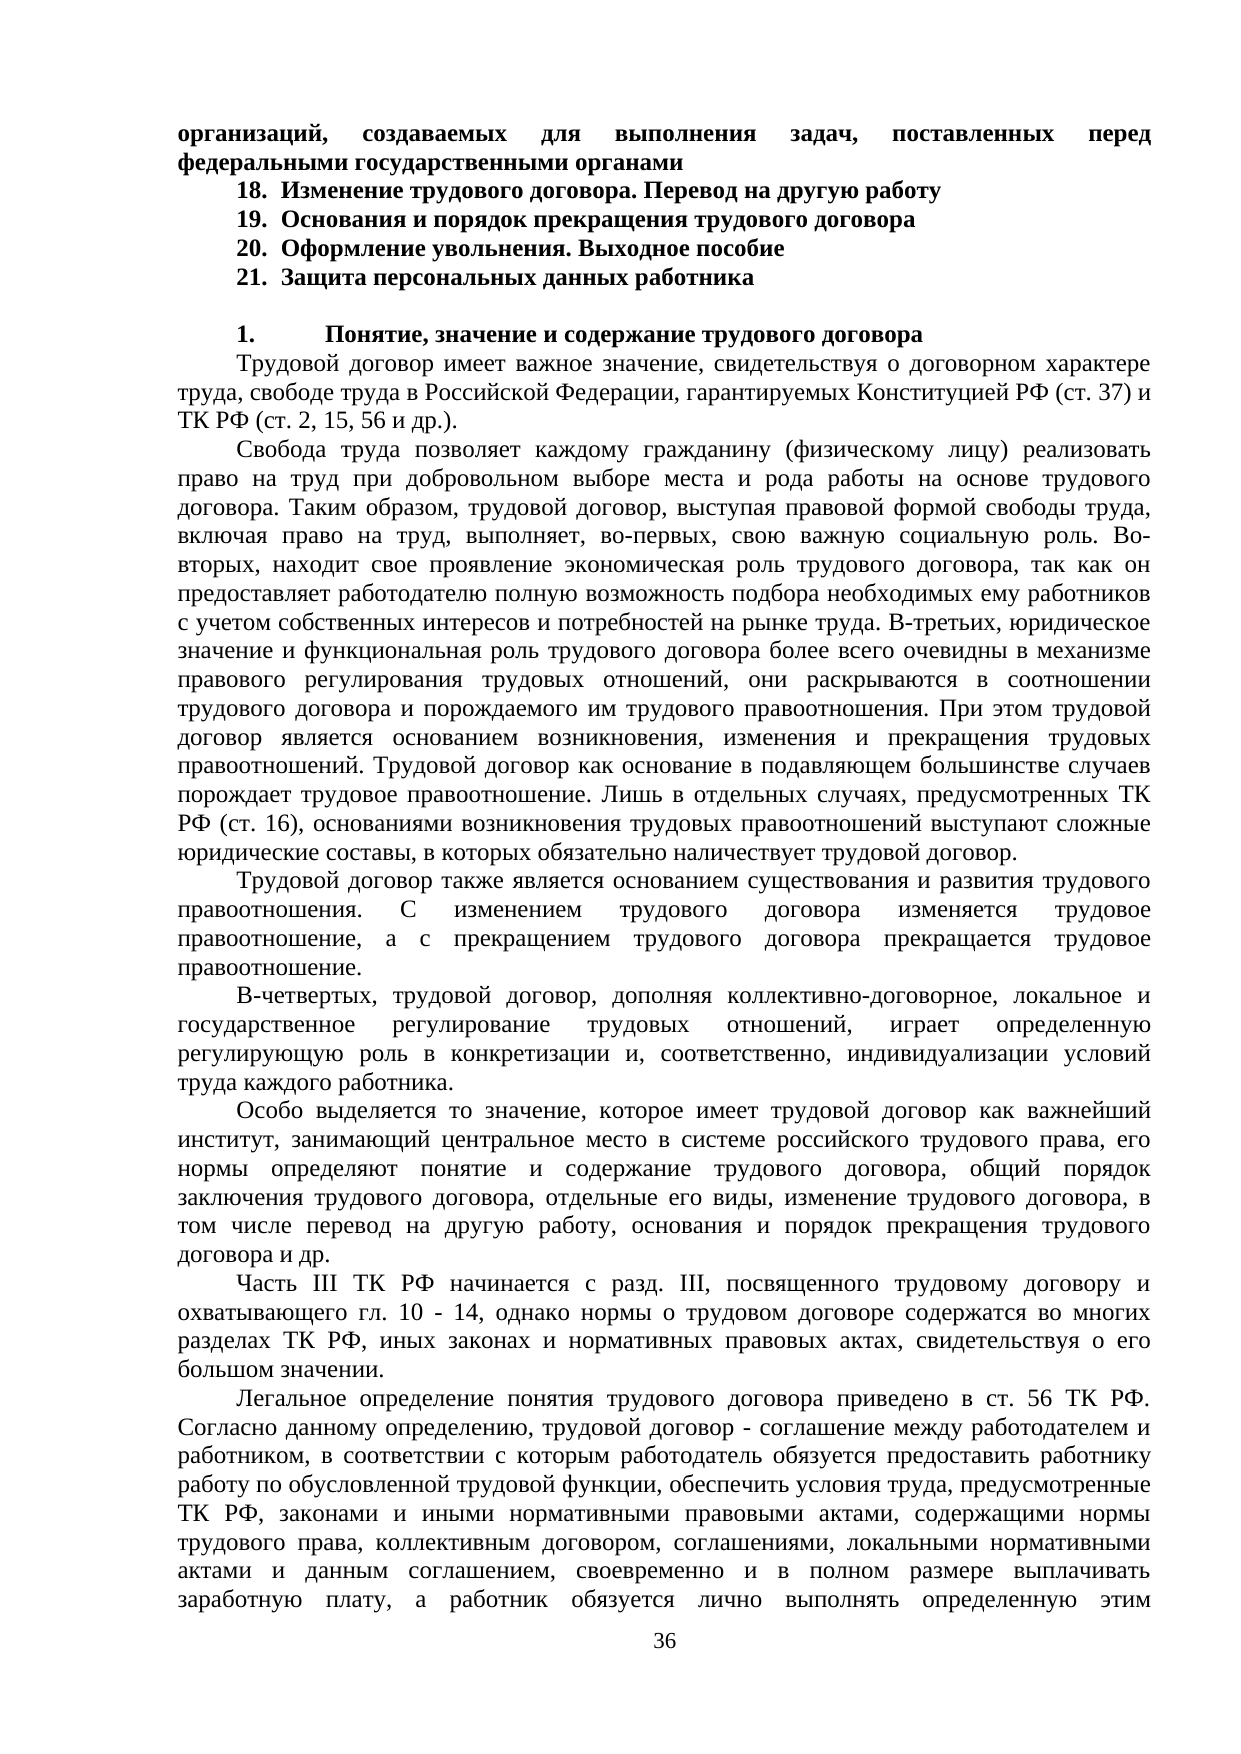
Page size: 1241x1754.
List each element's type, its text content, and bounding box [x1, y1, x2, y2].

list Оформление увольнения. Выходное пособие [177, 233, 1152, 262]
list Основания и порядок прекращения трудового договора [177, 204, 1152, 233]
text Трудовой договор также является основанием существования и развития трудового правоотношения. С изменением трудового договора изменяется трудовое правоотношение, а с прекращением трудового договора прекращается трудовое правоотношение. [177, 866, 1152, 981]
list Защита персональных данных работника [177, 262, 1152, 291]
text Свобода труда позволяет каждому гражданину (физическому лицу) реализовать право на труд при добровольном выборе места и рода работы на основе трудового договора. Таким образом, трудовой договор, выступая правовой формой свободы труда, включая право на труд, выполняет, во-первых, свою важную социальную роль. Во-вторых, находит свое проявление экономическая роль трудового договора, так как он предоставляет работодателю полную возможность подбора необходимых ему работников с учетом собственных интересов и потребностей на рынке труда. В-третьих, юридическое значение и функциональная роль трудового договора более всего очевидны в механизме правового регулирования трудовых отношений, они раскрываются в соотношении трудового договора и порождаемого им трудового правоотношения. При этом трудовой договор является основанием возникновения, изменения и прекращения трудовых правоотношений. Трудовой договор как основание в подавляющем большинстве случаев порождает трудовое правоотношение. Лишь в отдельных случаях, предусмотренных ТК РФ (ст. 16), основаниями возникновения трудовых правоотношений выступают сложные юридические составы, в которых обязательно наличествует трудовой договор. [177, 434, 1152, 866]
text В-четвертых, трудовой договор, дополняя коллективно-договорное, локальное и государственное регулирование трудовых отношений, играет определенную регулирующую роль в конкретизации и, соответственно, индивидуализации условий труда каждого работника. [177, 981, 1152, 1096]
list Понятие, значение и содержание трудового договора [177, 319, 1152, 348]
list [177, 118, 1152, 176]
text Особо выделяется то значение, которое имеет трудовой договор как важнейший институт, занимающий центральное место в системе российского трудового права, его нормы определяют понятие и содержание трудового договора, общий порядок заключения трудового договора, отдельные его виды, изменение трудового договора, в том числе перевод на другую работу, основания и порядок прекращения трудового договора и др. [177, 1096, 1152, 1268]
list Изменение трудового договора. Перевод на другую работу [177, 176, 1152, 204]
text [177, 1383, 1152, 1613]
text Трудовой договор имеет важное значение, свидетельствуя о договорном характере труда, свободе труда в Российской Федерации, гарантируемых Конституцией РФ (ст. 37) и ТК РФ (ст. 2, 15, 56 и др.). [177, 348, 1152, 434]
text Часть III ТК РФ начинается с разд. III, посвященного трудовому договору и охватывающего гл. 10 - 14, однако нормы о трудовом договоре содержатся во многих разделах ТК РФ, иных законах и нормативных правовых актах, свидетельствуя о его большом значении. [177, 1268, 1152, 1383]
